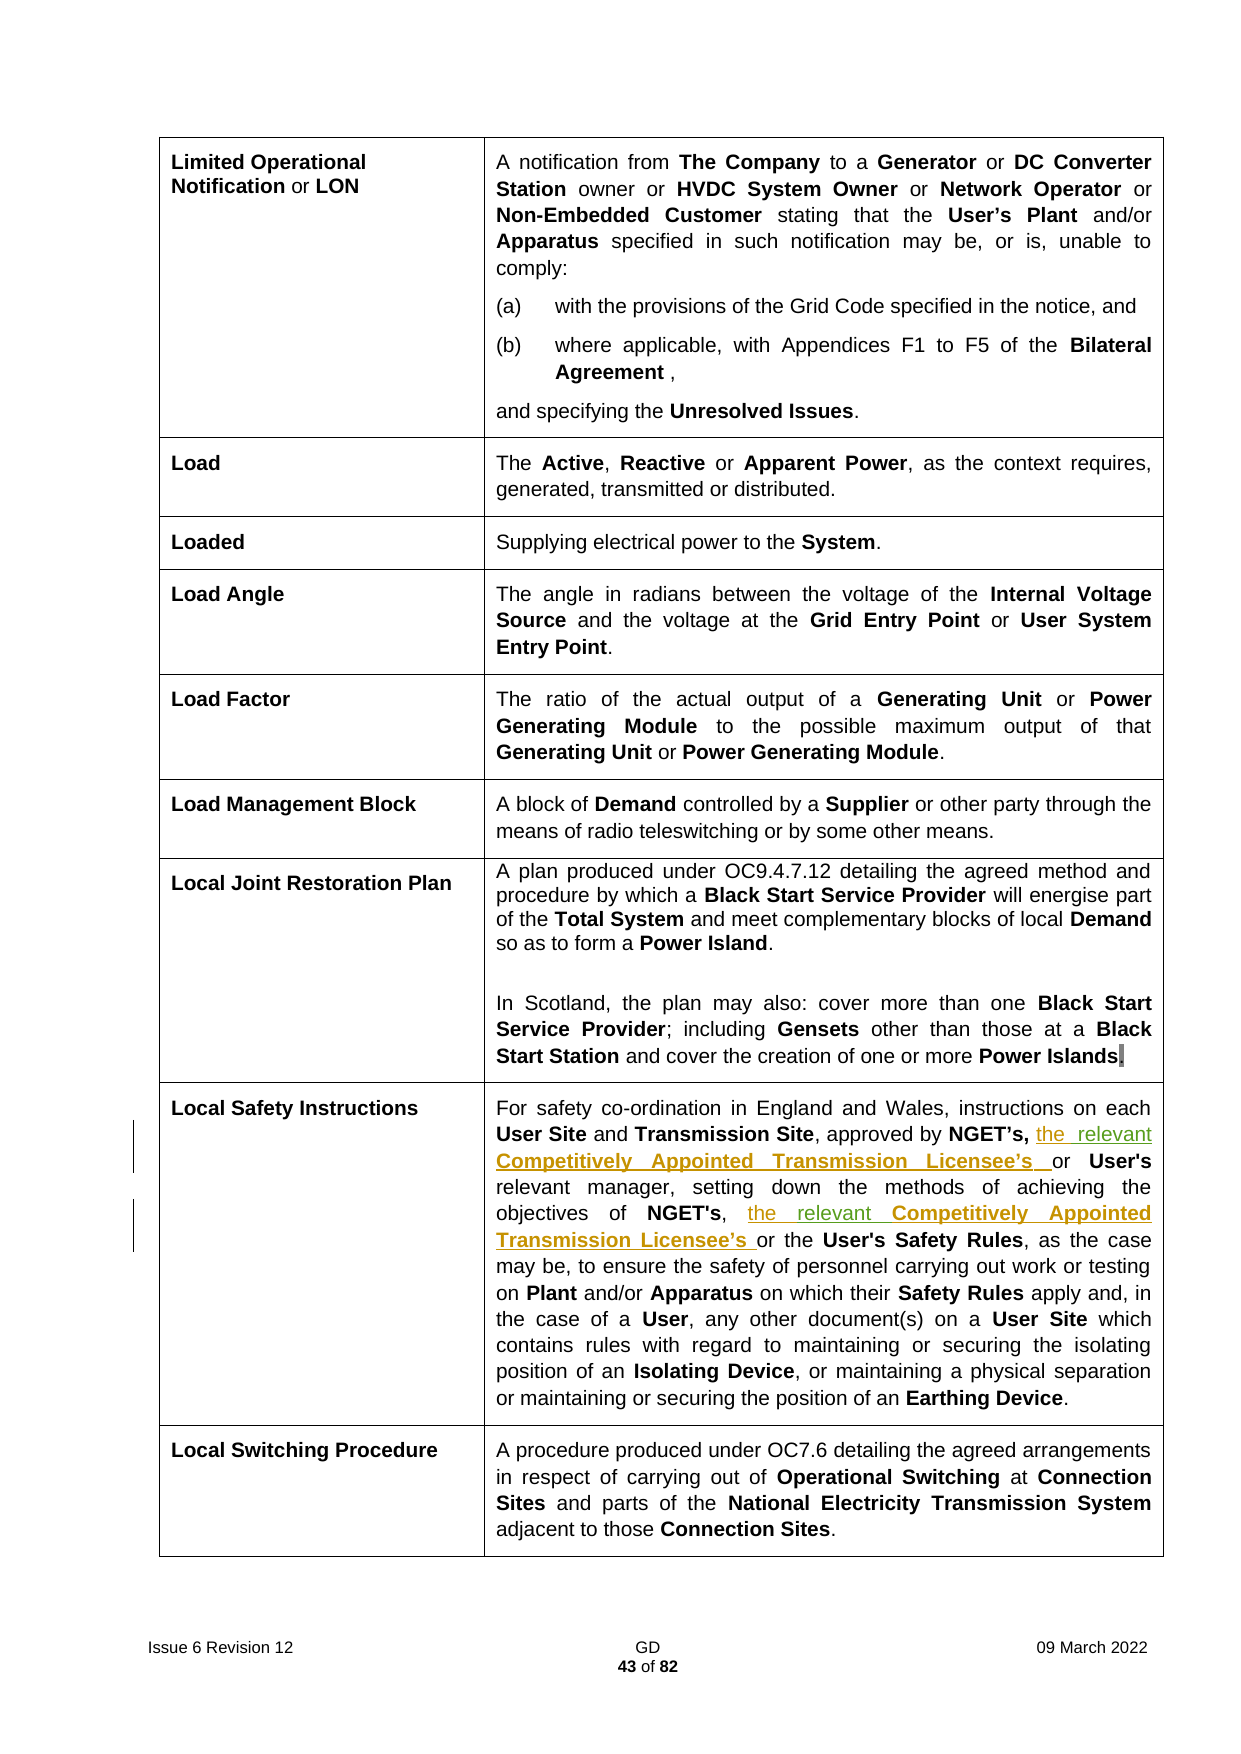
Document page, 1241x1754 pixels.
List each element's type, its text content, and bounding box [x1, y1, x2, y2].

table_cell Loaded [160, 517, 484, 568]
table_cell The ratio of the actual output of a Generating Unit or Power Generating Module to the possible maximum output of that Generating Unit or Power Generating Module. [485, 675, 1163, 779]
table_cell Load Factor [160, 675, 484, 779]
table_cell The Active, Reactive or Apparent Power, as the context requires, generated, transmitted or distributed. [485, 438, 1163, 516]
table_cell Local Safety Instructions [160, 1083, 484, 1424]
table_cell The angle in radians between the voltage of the Internal Voltage Source and the voltage at the Grid Entry Point or User System Entry Point. [485, 570, 1163, 673]
table_cell Load Angle [160, 570, 484, 673]
table_cell A notification from The Company to a Generator or DC Converter Station owner or HVDC System Owner or Network Operator or Non-Embedded Customer stating that the User’s Plant and/or Apparatus specified in such notification may be, or is, unable to comply: (a) with the provisions of the Grid Code specified in the notice, and (b) where applicable, with Appendices F1 to F5 of the Bilateral Agreement , and specifying the Unresolved Issues. [485, 138, 1163, 437]
table_cell Limited Operational Notification or LON [160, 138, 484, 437]
table_cell Supplying electrical power to the System. [485, 517, 1163, 568]
table_cell A procedure produced under OC7.6 detailing the agreed arrangements in respect of carrying out of Operational Switching at Connection Sites and parts of the National Electricity Transmission System adjacent to those Connection Sites. [485, 1426, 1163, 1556]
table_cell For safety co-ordination in England and Wales, instructions on each User Site and Transmission Site, approved by NGET’s, or User's relevant manager, setting down the methods of achieving the objectives of NGET's, or the User's Safety Rules, as the case may be, to ensure the safety of personnel carrying out work or testing on Plant and/or Apparatus on which their Safety Rules apply and, in the case of a User, any other document(s) on a User Site which contains rules with regard to maintaining or securing the isolating position of an Isolating Device, or maintaining a physical separation or maintaining or securing the position of an Earthing Device. [485, 1083, 1163, 1424]
table_cell Load Management Block [160, 780, 484, 857]
table_cell Local Joint Restoration Plan [160, 859, 484, 1082]
table_cell A plan produced under OC9.4.7.12 detailing the agreed method and procedure by which a Black Start Service Provider will energise part of the Total System and meet complementary blocks of local Demand so as to form a Power Island. In Scotland, the plan may also: cover more than one Black Start Service Provider; including Gensets other than those at a Black Start Station and cover the creation of one or more Power Islands. [485, 859, 1163, 1082]
table_cell Load [160, 438, 484, 516]
table_cell Local Switching Procedure [160, 1426, 484, 1556]
table_cell A block of Demand controlled by a Supplier or other party through the means of radio teleswitching or by some other means. [485, 780, 1163, 857]
